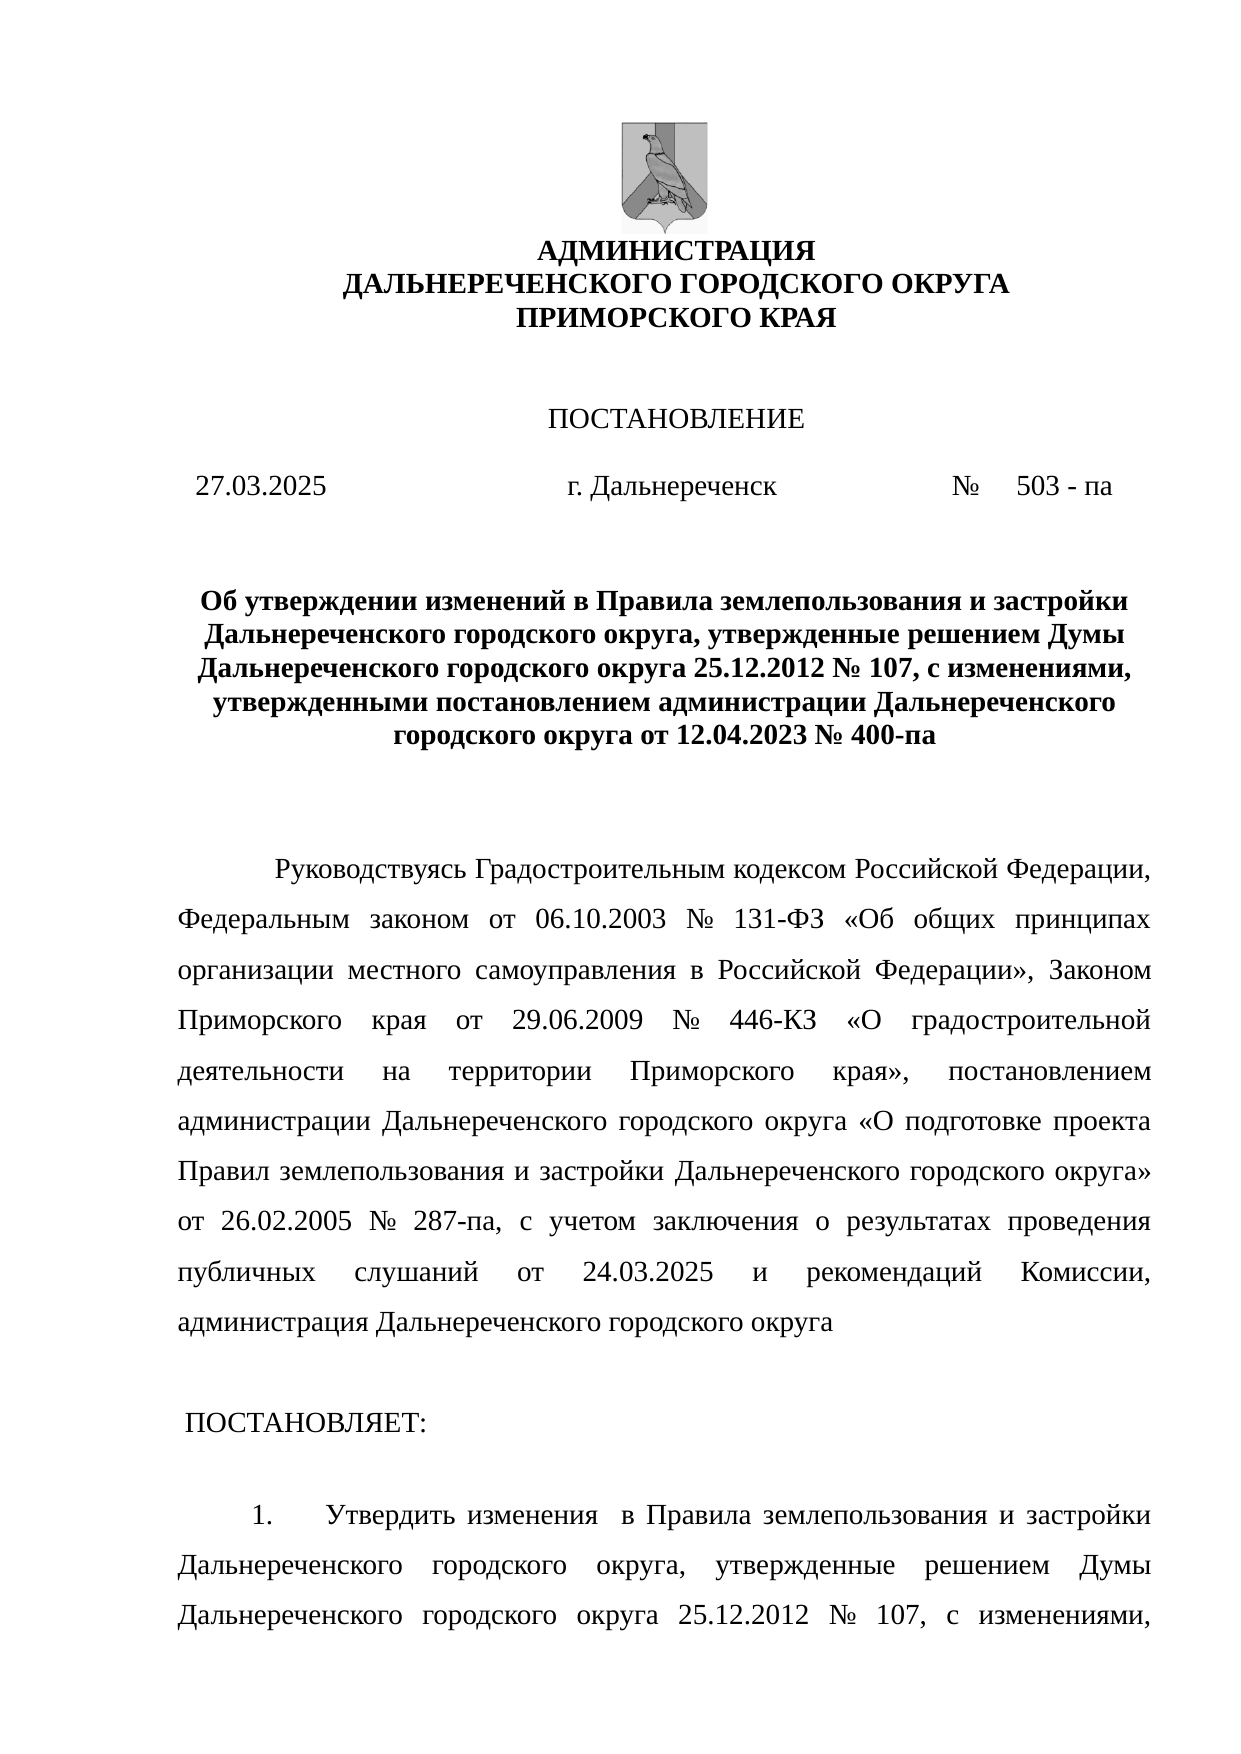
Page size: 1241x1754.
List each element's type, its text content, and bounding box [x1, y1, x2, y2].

text ПОСТАНОВЛЯЕТ: [173, 1405, 1152, 1438]
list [177, 1497, 1152, 1631]
text Руководствуясь Градостроительным кодексом Российской Федерации, Федеральным законом от 06.10.2003 № 131-ФЗ «Об общих принципах организации местного самоуправления в Российской Федерации», Законом Приморского края от 29.06.2009 № 446-КЗ «О градостроительной деятельности на территории Приморского края», постановлением администрации Дальнереченского городского округа «О подготовке проекта Правил землепользования и застройки Дальнереченского городского округа» от 26.02.2005 № 287-па, с учетом заключения о результатах проведения публичных слушаний от 24.03.2025 и рекомендаций Комиссии, администрация Дальнереченского городского округа [177, 851, 1152, 1338]
picture [621, 122, 708, 234]
text Об утверждении изменений в Правила землепользования и застройки Дальнереченского городского округа, утвержденные решением Думы Дальнереченского городского округа 25.12.2012 № 107, с изменениями, утвержденными постановлением администрации Дальнереченского городского округа от 12.04.2023 № 400-па [177, 583, 1152, 751]
table_header АДМИНИСТРАЦИЯ ДАЛЬНЕРЕЧЕНСКОГО ГОРОДСКОГО ОКРУГА ПРИМОРСКОГО КРАЯ ПОСТАНОВЛЕНИЕ 27.03.2025 г. Дальнереченск № 503 - па [166, 233, 1157, 501]
